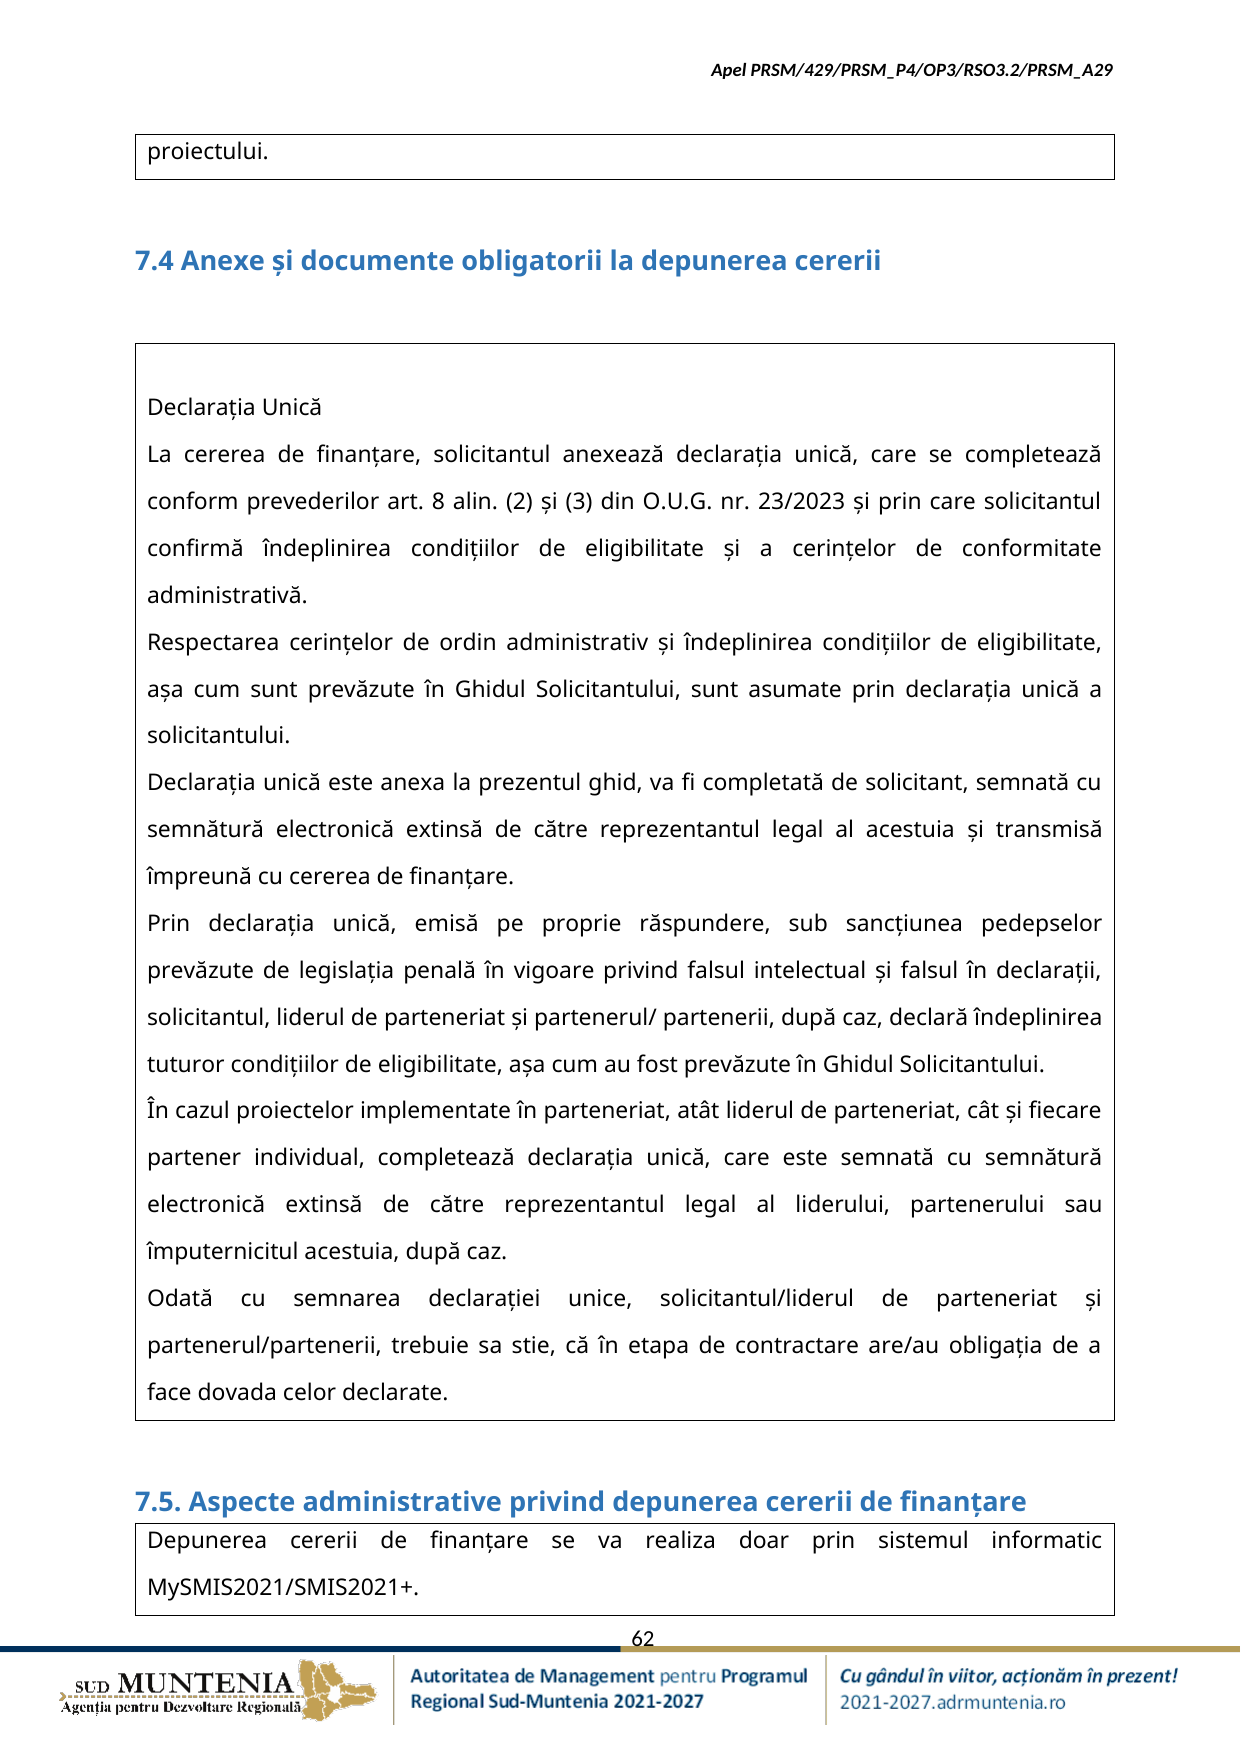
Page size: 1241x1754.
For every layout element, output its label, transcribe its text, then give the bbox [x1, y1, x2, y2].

subtitle 7.4 Anexe și documente obligatorii la depunerea cererii [135, 242, 1150, 279]
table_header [136, 1524, 1114, 1615]
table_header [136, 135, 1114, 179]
table_header Declarația Unică La cererea de finanțare, solicitantul anexează declarația unică, care se completează conform prevederilor art. 8 alin. (2) și (3) din O.U.G. nr. 23/2023 și prin care solicitantul confirmă îndeplinirea condițiilor de eligibilitate și a cerințelor de conformitate administrativă. Respectarea cerințelor de ordin administrativ și îndeplinirea condițiilor de eligibilitate, așa cum sunt prevăzute în Ghidul Solicitantului, sunt asumate prin declarația unică a solicitantului. Declarația unică este anexa la prezentul ghid, va fi completată de solicitant, semnată cu semnătură electronică extinsă de către reprezentantul legal al acestuia şi transmisă împreună cu cererea de finanţare. Prin declarația unică, emisă pe proprie răspundere, sub sancțiunea pedepselor prevăzute de legislația penală în vigoare privind falsul intelectual și falsul în declarații, solicitantul, liderul de parteneriat și partenerul/ partenerii, după caz, declară îndeplinirea tuturor condițiilor de eligibilitate, așa cum au fost prevăzute în Ghidul Solicitantului. În cazul proiectelor implementate în parteneriat, atât liderul de parteneriat, cât și fiecare partener individual, completează declarația unică, care este semnată cu semnătură electronică extinsă de către reprezentantul legal al liderului, partenerului sau împuternicitul acestuia, după caz. Odată cu semnarea declarației unice, solicitantul/liderul de parteneriat și partenerul/partenerii, trebuie sa stie, că în etapa de contractare are/au obligația de a face dovada celor declarate. [136, 344, 1114, 1420]
subtitle 7.5. Aspecte administrative privind depunerea cererii de finanțare [135, 1483, 1150, 1520]
picture [0, 1646, 1241, 1726]
